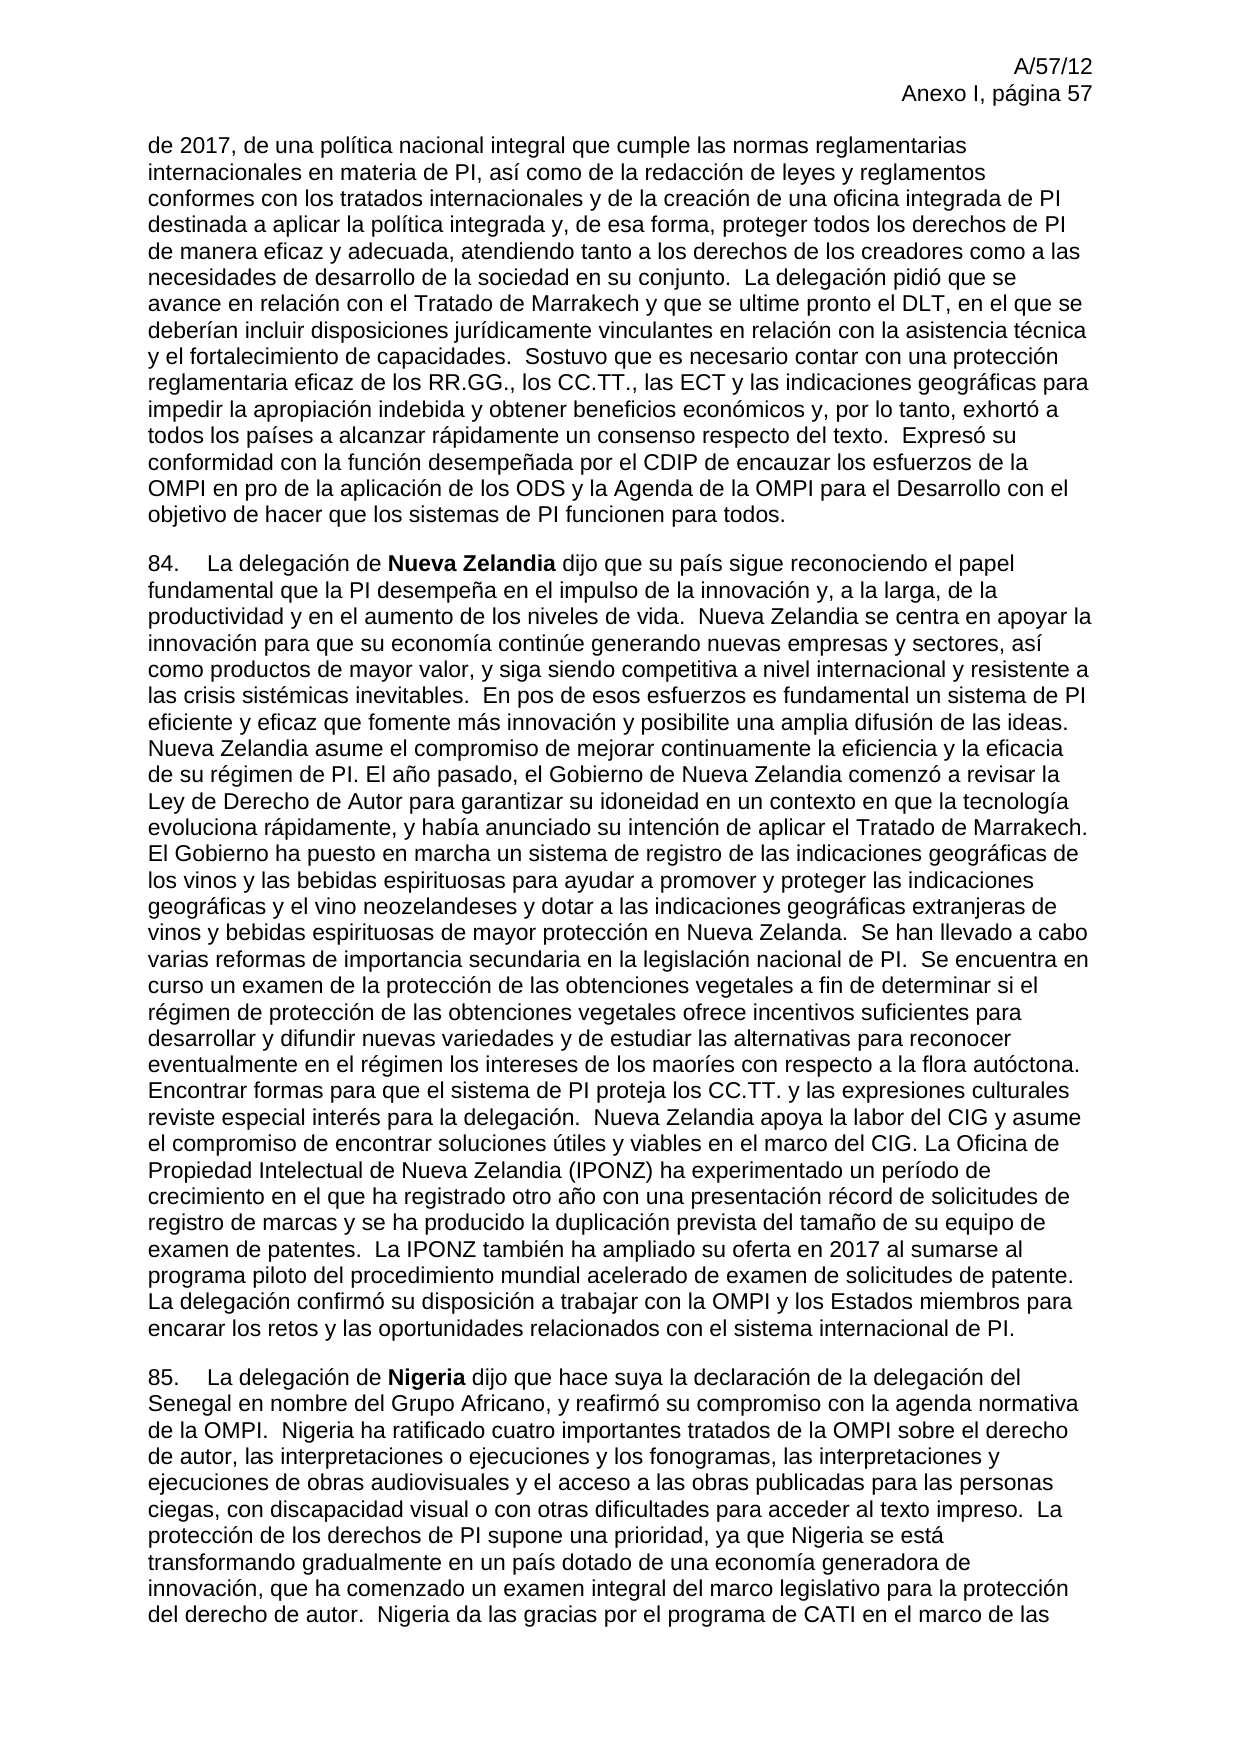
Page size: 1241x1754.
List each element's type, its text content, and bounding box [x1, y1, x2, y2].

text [148, 1364, 1092, 1627]
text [148, 132, 1092, 527]
text La delegación de Nueva Zelandia dijo que su país sigue reconociendo el papel fundamental que la PI desempeña en el impulso de la innovación y, a la larga, de la productividad y en el aumento de los niveles de vida. Nueva Zelandia se centra en apoyar la innovación para que su economía continúe generando nuevas empresas y sectores, así como productos de mayor valor, y siga siendo competitiva a nivel internacional y resistente a las crisis sistémicas inevitables. En pos de esos esfuerzos es fundamental un sistema de PI eficiente y eficaz que fomente más innovación y posibilite una amplia difusión de las ideas. Nueva Zelandia asume el compromiso de mejorar continuamente la eficiencia y la eficacia de su régimen de PI. El año pasado, el Gobierno de Nueva Zelandia comenzó a revisar la Ley de Derecho de Autor para garantizar su idoneidad en un contexto en que la tecnología evoluciona rápidamente, y había anunciado su intención de aplicar el Tratado de Marrakech. El Gobierno ha puesto en marcha un sistema de registro de las indicaciones geográficas de los vinos y las bebidas espirituosas para ayudar a promover y proteger las indicaciones geográficas y el vino neozelandeses y dotar a las indicaciones geográficas extranjeras de vinos y bebidas espirituosas de mayor protección en Nueva Zelanda. Se han llevado a cabo varias reformas de importancia secundaria en la legislación nacional de PI. Se encuentra en curso un examen de la protección de las obtenciones vegetales a fin de determinar si el régimen de protección de las obtenciones vegetales ofrece incentivos suficientes para desarrollar y difundir nuevas variedades y de estudiar las alternativas para reconocer eventualmente en el régimen los intereses de los maoríes con respecto a la flora autóctona. Encontrar formas para que el sistema de PI proteja los CC.TT. y las expresiones culturales reviste especial interés para la delegación. Nueva Zelandia apoya la labor del CIG y asume el compromiso de encontrar soluciones útiles y viables en el marco del CIG. La Oficina de Propiedad Intelectual de Nueva Zelandia (IPONZ) ha experimentado un período de crecimiento en el que ha registrado otro año con una presentación récord de solicitudes de registro de marcas y se ha producido la duplicación prevista del tamaño de su equipo de examen de patentes. La IPONZ también ha ampliado su oferta en 2017 al sumarse al programa piloto del procedimiento mundial acelerado de examen de solicitudes de patente. La delegación confirmó su disposición a trabajar con la OMPI y los Estados miembros para encarar los retos y las oportunidades relacionados con el sistema internacional de PI. [148, 550, 1092, 1341]
